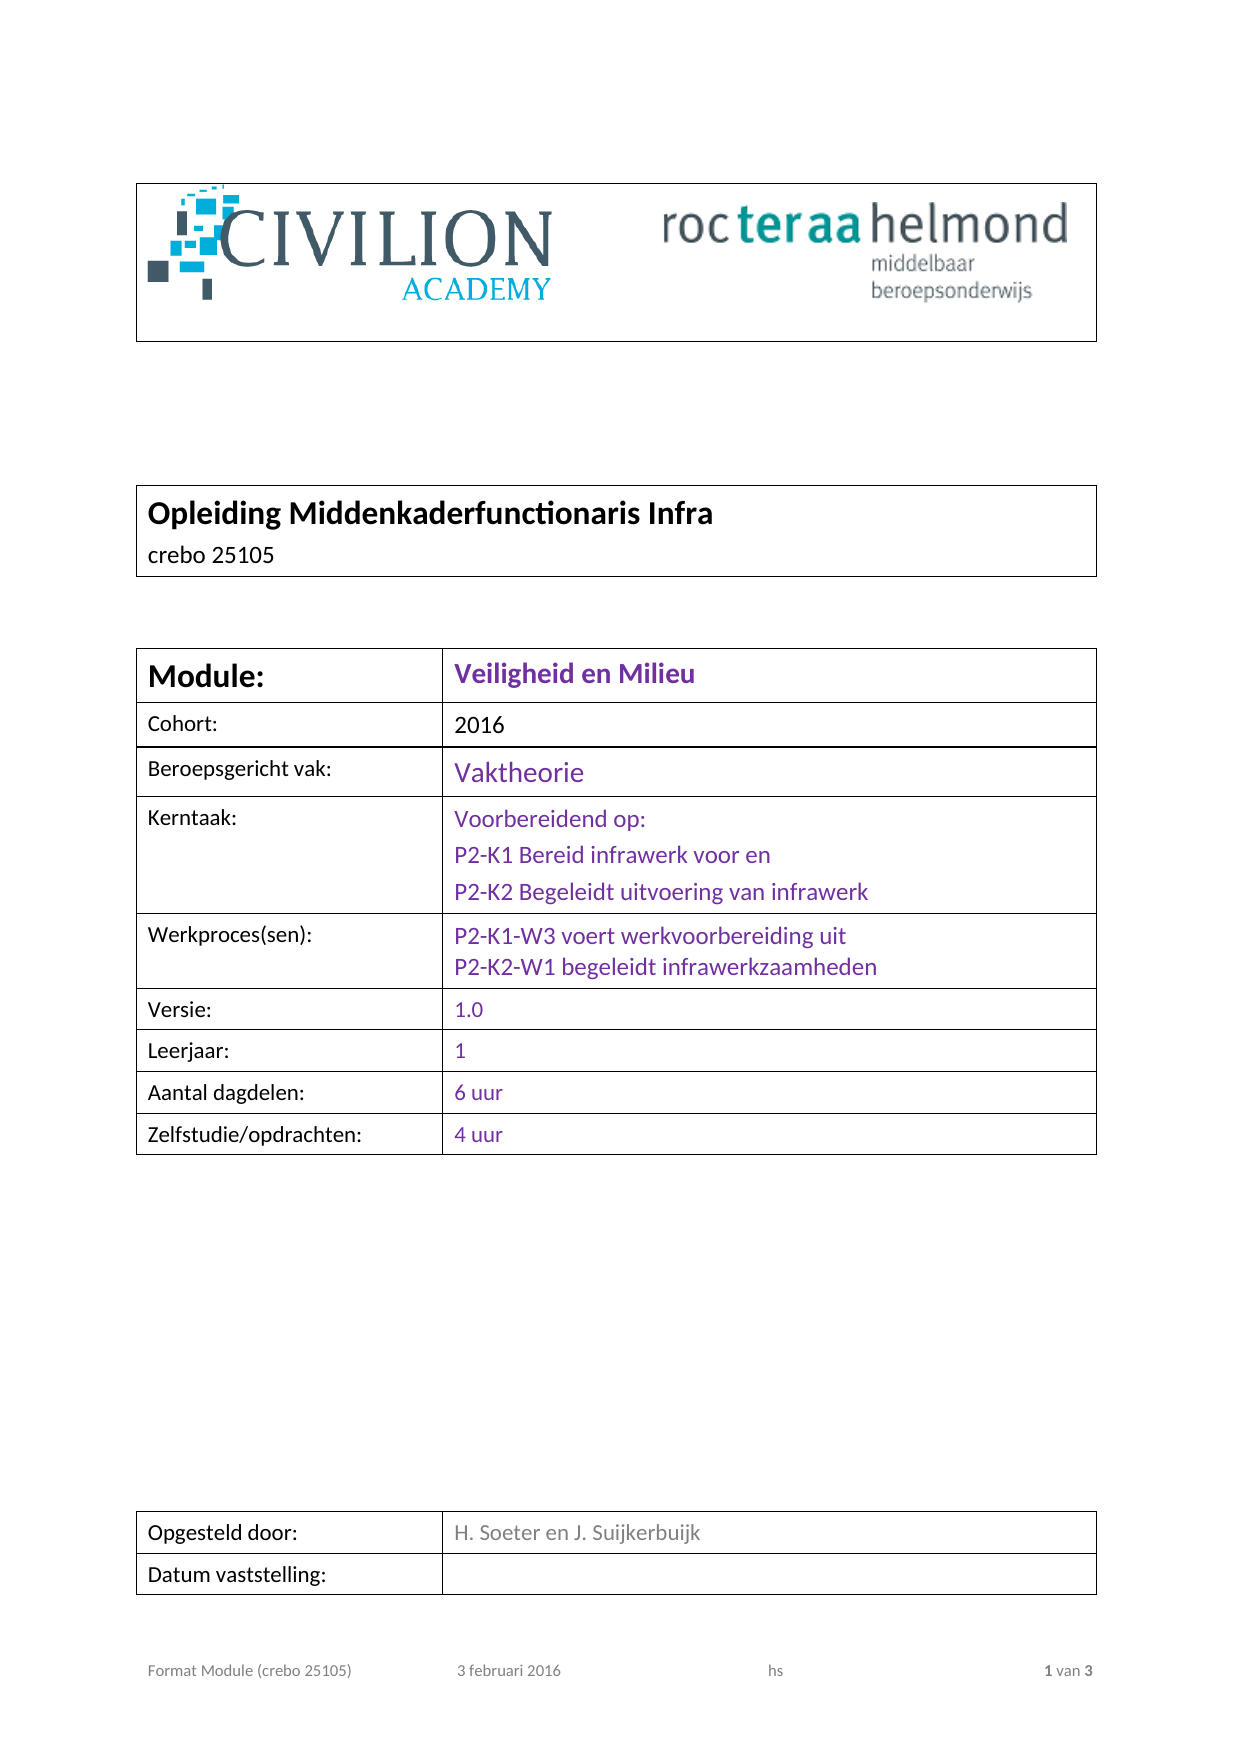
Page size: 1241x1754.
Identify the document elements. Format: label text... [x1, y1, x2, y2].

table_cell Cohort: [137, 703, 442, 746]
table_cell [443, 1554, 1096, 1594]
picture [663, 202, 1067, 306]
table_cell Vaktheorie [443, 748, 1096, 796]
table_cell Versie: [137, 989, 442, 1029]
table_cell 6 uur [443, 1072, 1096, 1112]
table_header Opgesteld door: [137, 1512, 442, 1553]
table_cell 1 [443, 1030, 1096, 1071]
table_header Veiligheid en Milieu [443, 649, 1096, 702]
table_header Opleiding Middenkaderfunctionaris Infra crebo 25105 [137, 486, 1096, 576]
table_cell 1.0 [443, 989, 1096, 1029]
table_cell Datum vaststelling: [137, 1554, 442, 1594]
table_cell Beroepsgericht vak: [137, 748, 442, 796]
table_header [137, 184, 1096, 341]
table_cell Werkproces(sen): [137, 914, 442, 988]
table_cell 4 uur [443, 1114, 1096, 1154]
table_cell P2-K1-W3 voert werkvoorbereiding uit P2-K2-W1 begeleidt infrawerkzaamheden [443, 914, 1096, 988]
table_cell Leerjaar: [137, 1030, 442, 1071]
table_cell Zelfstudie/opdrachten: [137, 1114, 442, 1154]
table_cell 2016 [443, 703, 1096, 746]
table_header Module: [137, 649, 442, 702]
table_cell Aantal dagdelen: [137, 1072, 442, 1112]
picture [147, 184, 557, 306]
table_header H. Soeter en J. Suijkerbuijk [443, 1512, 1096, 1553]
table_cell Voorbereidend op: P2-K1 Bereid infrawerk voor en P2-K2 Begeleidt uitvoering van infrawerk [443, 797, 1096, 913]
table_cell Kerntaak: [137, 797, 442, 913]
